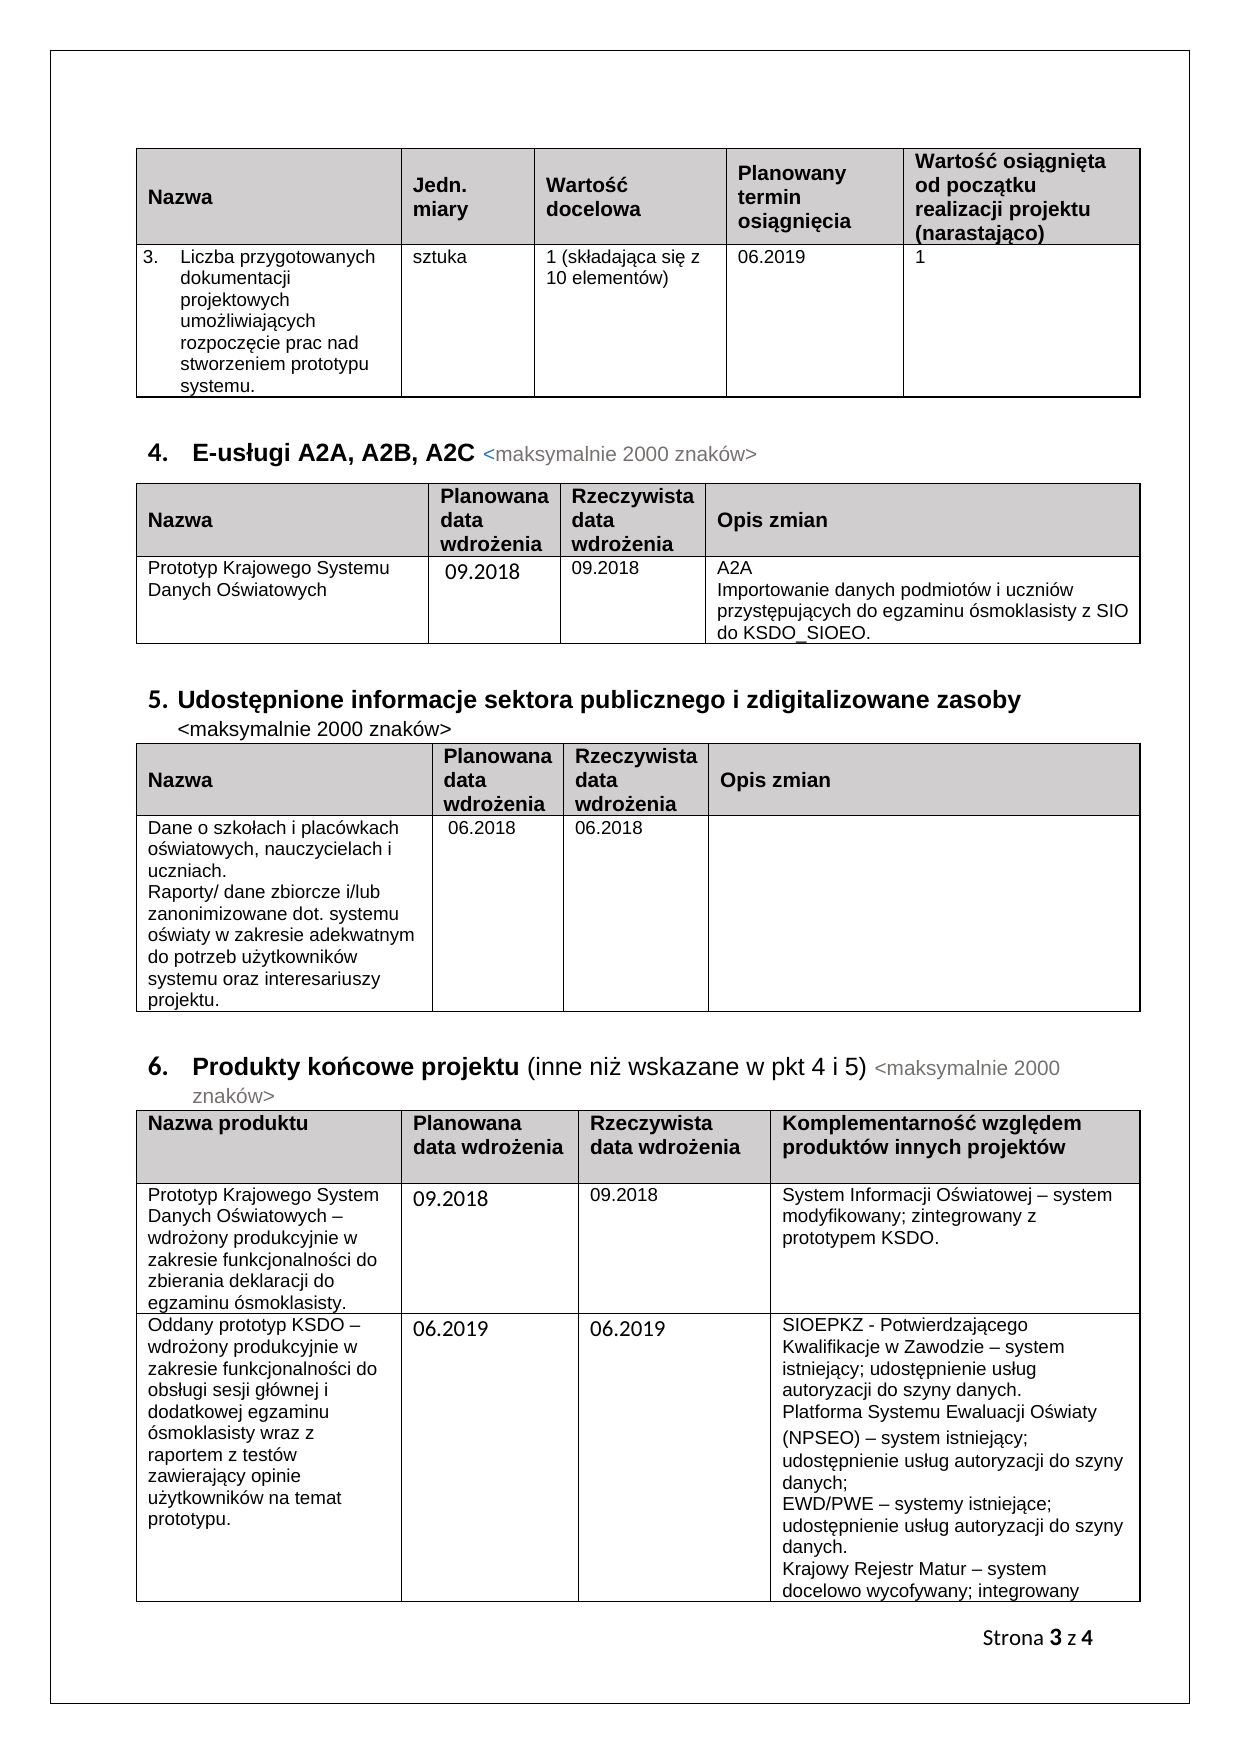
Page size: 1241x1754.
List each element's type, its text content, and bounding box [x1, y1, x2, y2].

table_cell 06.2019 [727, 245, 903, 396]
table_cell 06.2019 [402, 1314, 578, 1601]
table_header Rzeczywista data wdrożenia [579, 1111, 770, 1183]
subtitle Udostępnione informacje sektora publicznego i zdigitalizowane zasoby <maksymalnie 2000 znaków> [148, 682, 1093, 741]
table_cell [709, 816, 1139, 1011]
table_cell Prototyp Krajowego Systemu Danych Oświatowych [137, 557, 428, 643]
table_header Nazwa [137, 149, 401, 244]
table_cell System Informacji Oświatowej – system modyfikowany; zintegrowany z prototypem KSDO. [771, 1184, 1139, 1313]
table_cell 09.2018 [429, 557, 560, 643]
table_cell Liczba przygotowanych dokumentacji projektowych umożliwiających rozpoczęcie prac nad stworzeniem prototypu systemu. [137, 245, 401, 396]
table_header Nazwa [137, 484, 428, 556]
table_cell Prototyp Krajowego System Danych Oświatowych – wdrożony produkcyjnie w zakresie funkcjonalności do zbierania deklaracji do egzaminu ósmoklasisty. [137, 1184, 401, 1313]
table_cell sztuka [402, 245, 534, 396]
table_cell 1 (składająca się z 10 elementów) [535, 245, 726, 396]
table_header Planowana data wdrożenia [433, 744, 563, 815]
table_cell 06.2018 [564, 816, 708, 1011]
table_cell 09.2018 [402, 1184, 578, 1313]
table_header Planowana data wdrożenia [429, 484, 560, 556]
table_cell 1 [904, 245, 1139, 396]
table_header Wartość osiągnięta od początku realizacji projektu (narastająco) [904, 149, 1139, 244]
table_cell 06.2018 [433, 816, 563, 1011]
table_header Jedn. miary [402, 149, 534, 244]
table_header Opis zmian [709, 744, 1139, 815]
table_header Planowana data wdrożenia [402, 1111, 578, 1183]
table_header Nazwa [137, 744, 432, 815]
table_cell 06.2019 [579, 1314, 770, 1601]
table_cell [137, 1314, 401, 1601]
table_header Opis zmian [706, 484, 1139, 556]
table_cell 09.2018 [579, 1184, 770, 1313]
table_header Planowany termin osiągnięcia [727, 149, 903, 244]
table_cell Dane o szkołach i placówkach oświatowych, nauczycielach i uczniach. Raporty/ dane zbiorcze i/lub zanonimizowane dot. systemu oświaty w zakresie adekwatnym do potrzeb użytkowników systemu oraz interesariuszy projektu. [137, 816, 432, 1011]
table_header Komplementarność względem produktów innych projektów [771, 1111, 1139, 1183]
table_cell A2A Importowanie danych podmiotów i uczniów przystępujących do egzaminu ósmoklasisty z SIO do KSDO_SIOEO. [706, 557, 1139, 643]
table_header Nazwa produktu [137, 1111, 401, 1183]
table_header Wartość docelowa [535, 149, 726, 244]
table_cell 09.2018 [561, 557, 705, 643]
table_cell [771, 1314, 1139, 1601]
subtitle Produkty końcowe projektu (inne niż wskazane w pkt 4 i 5) <maksymalnie 2000 znaków> [148, 1049, 1093, 1108]
table_header Rzeczywista data wdrożenia [564, 744, 708, 815]
table_header Rzeczywista data wdrożenia [561, 484, 705, 556]
subtitle E-usługi A2A, A2B, A2C <maksymalnie 2000 znaków> [148, 435, 1093, 468]
